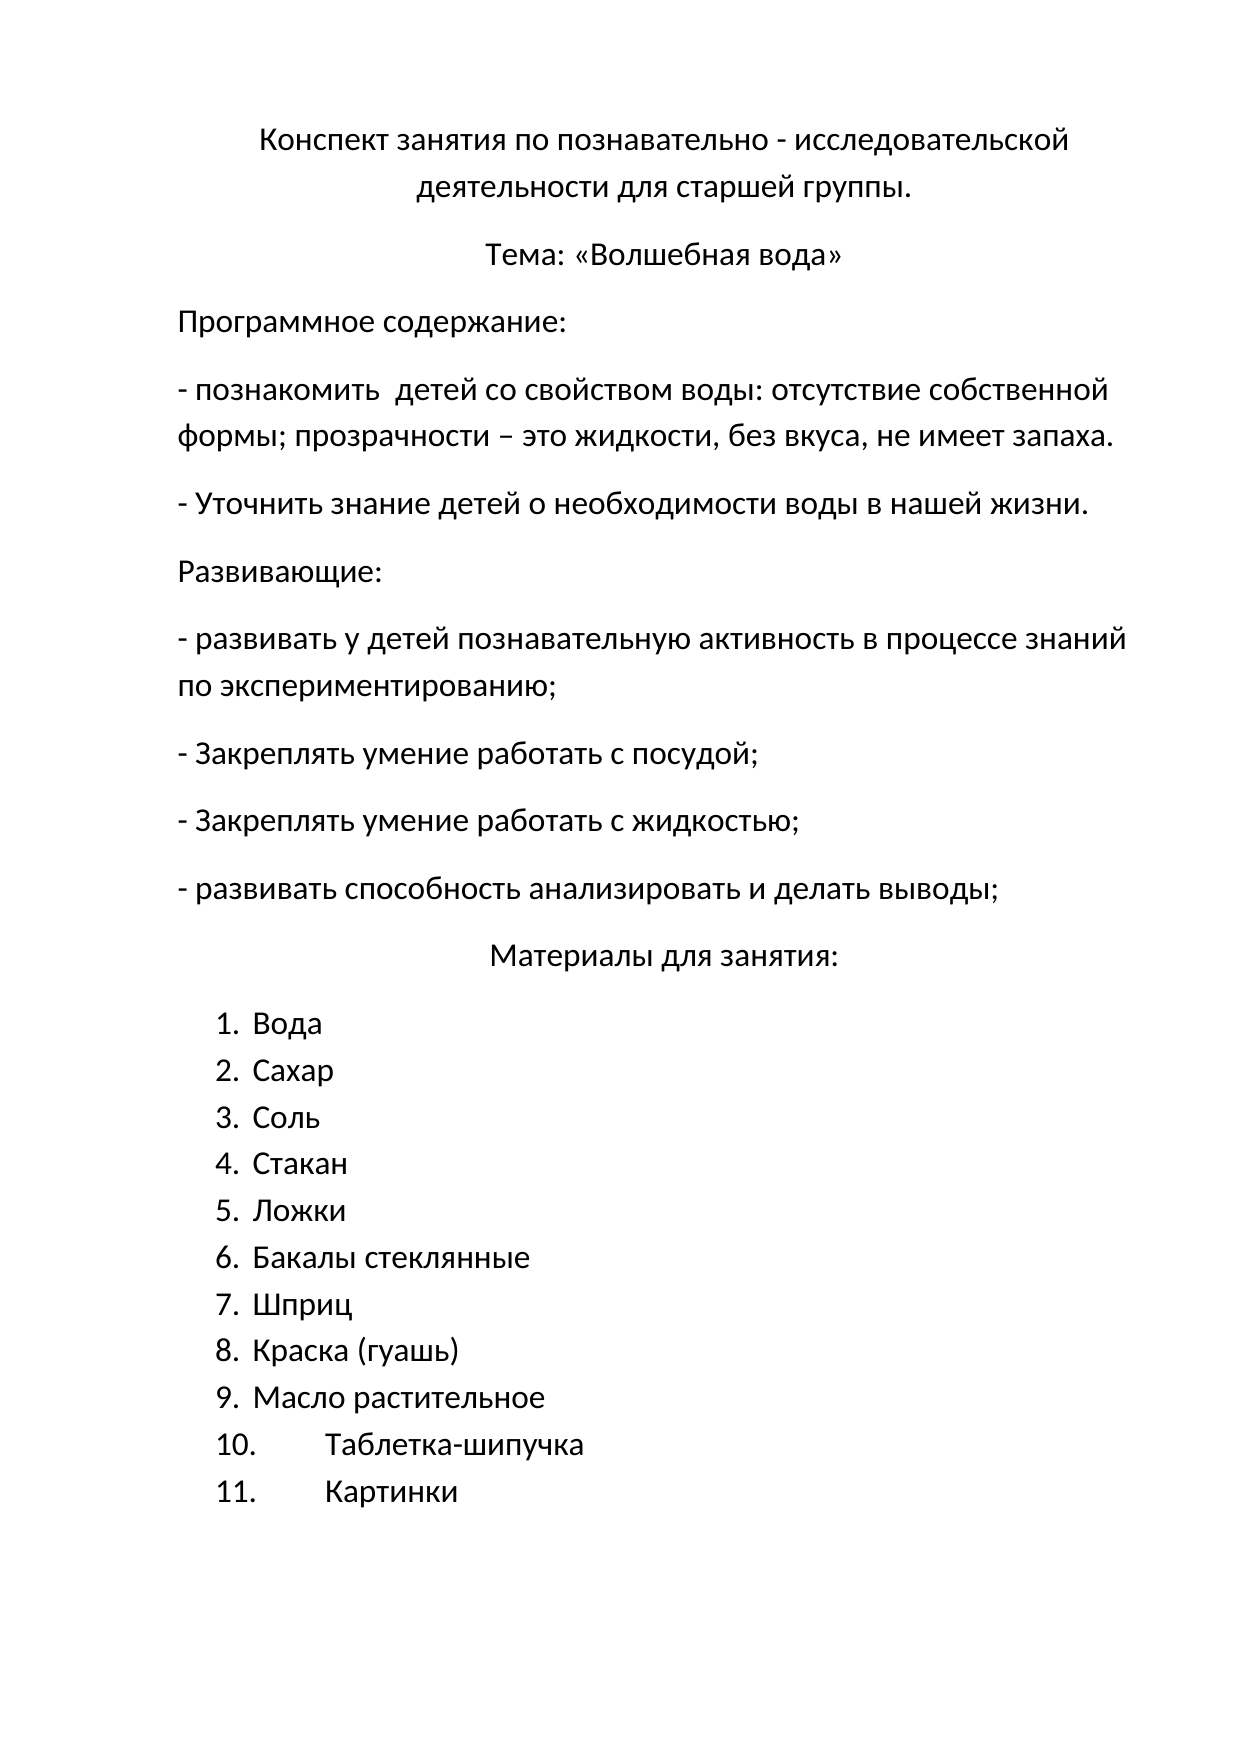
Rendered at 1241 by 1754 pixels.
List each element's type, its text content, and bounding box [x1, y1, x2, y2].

text Программное содержание: [177, 300, 1152, 341]
list Шприц [215, 1283, 1152, 1323]
list Сахар [215, 1049, 1152, 1089]
text Развивающие: [177, 550, 1152, 590]
list Таблетка-шипучка [215, 1423, 1152, 1464]
list Ложки [215, 1189, 1152, 1230]
text - развивать способность анализировать и делать выводы; [177, 867, 1152, 908]
list Вода [215, 1002, 1152, 1043]
list Стакан [215, 1142, 1152, 1183]
text - Закреплять умение работать с посудой; [177, 732, 1152, 772]
text - познакомить детей со свойством воды: отсутствие собственной формы; прозрачности – это жидкости, без вкуса, не имеет запаха. [177, 368, 1152, 455]
text - Закреплять умение работать с жидкостью; [177, 799, 1152, 840]
text Конспект занятия по познавательно - исследовательской деятельности для старшей группы. [177, 118, 1152, 206]
list Краска (гуашь) [215, 1329, 1152, 1370]
list Бакалы стеклянные [215, 1236, 1152, 1277]
text - развивать у детей познавательную активность в процессе знаний по экспериментированию; [177, 617, 1152, 705]
list Соль [215, 1096, 1152, 1136]
list Масло растительное [215, 1376, 1152, 1417]
text Тема: «Волшебная вода» [177, 232, 1152, 273]
text Материалы для занятия: [177, 934, 1152, 975]
text - Уточнить знание детей о необходимости воды в нашей жизни. [177, 482, 1152, 523]
list Картинки [215, 1470, 1152, 1511]
